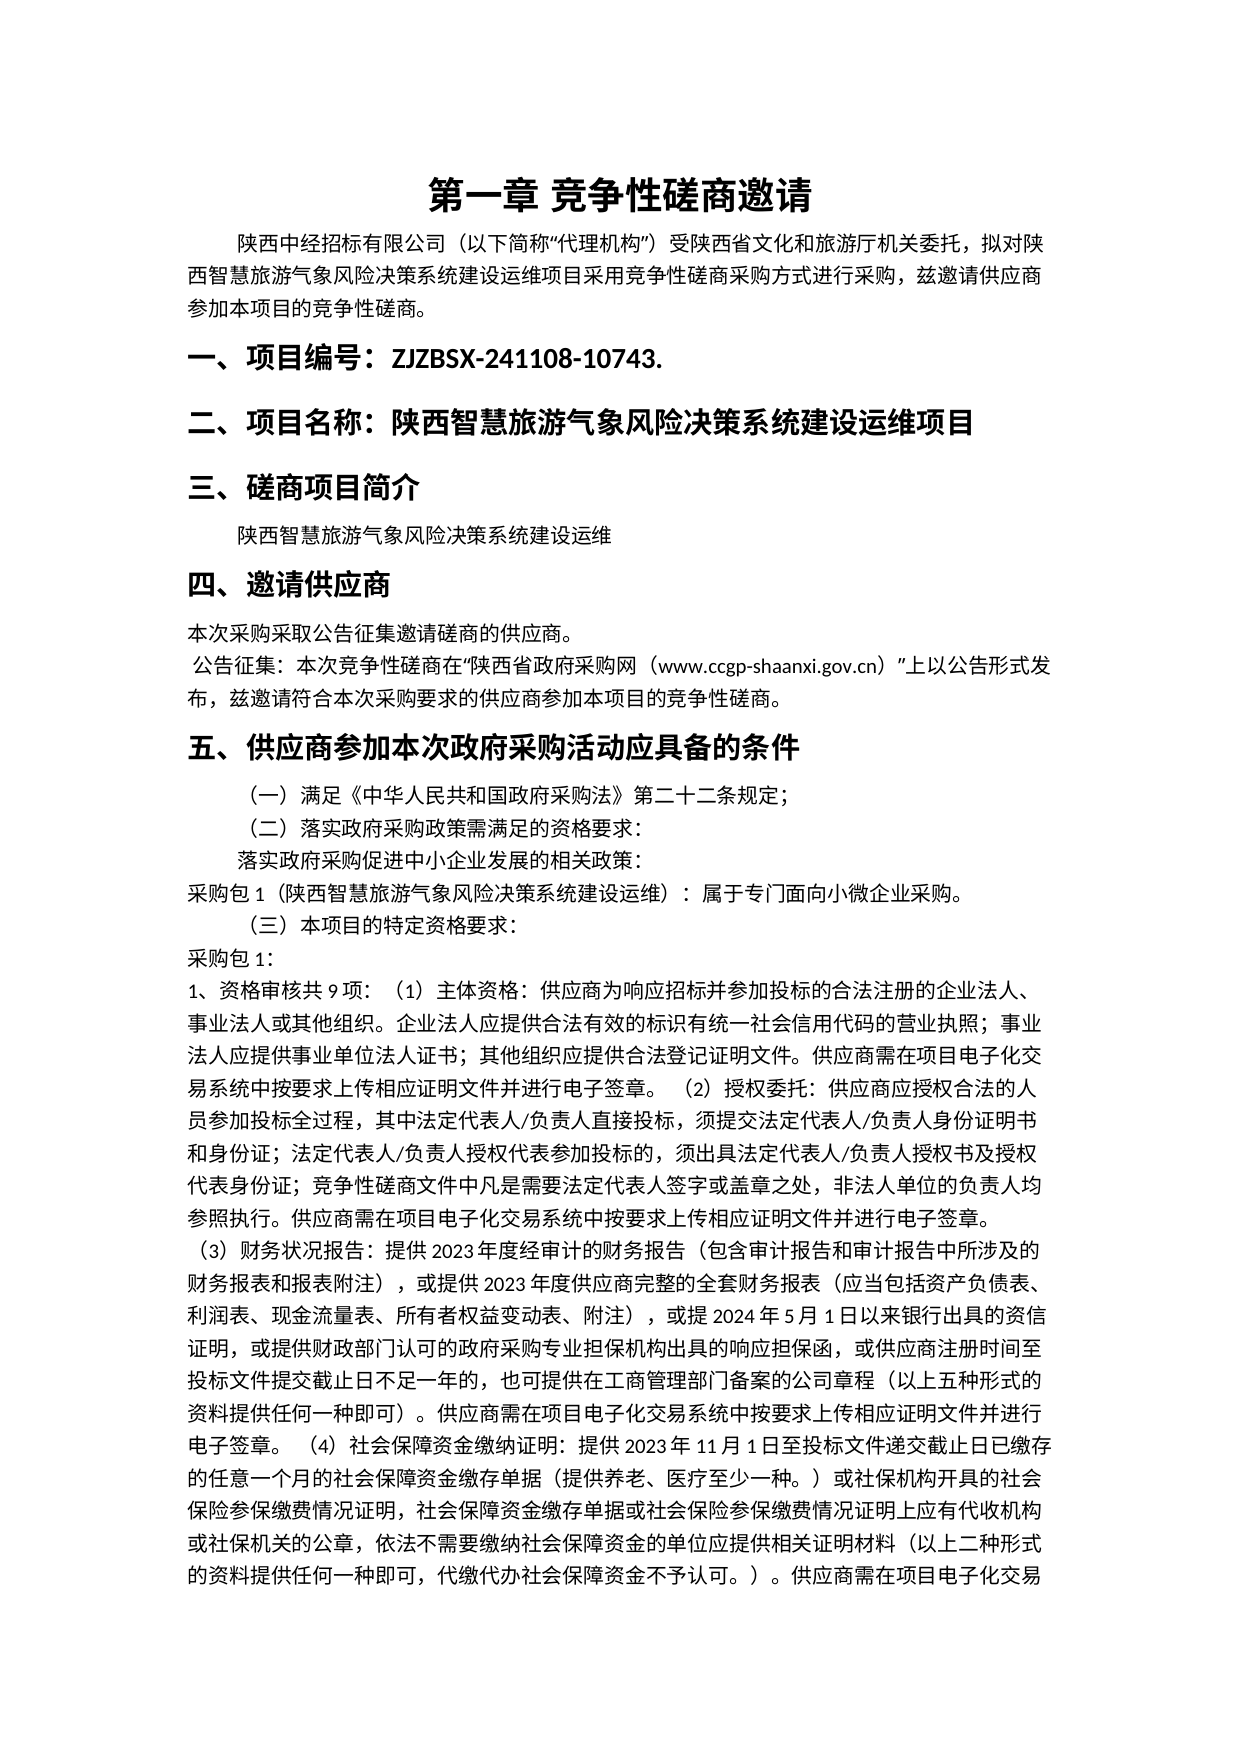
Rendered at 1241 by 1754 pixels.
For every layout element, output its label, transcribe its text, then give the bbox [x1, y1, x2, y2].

text 本次采购采取公告征集邀请磋商的供应商。 [187, 617, 1053, 649]
text 采购包1： [187, 942, 1053, 974]
text 陕西智慧旅游气象风险决策系统建设运维 [187, 519, 1053, 552]
text 三、磋商项目简介 [187, 454, 1053, 519]
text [187, 974, 1053, 1592]
text 公告征集：本次竞争性磋商在“陕西省政府采购网（www.ccgp-shaanxi.gov.cn）”上以公告形式发布，兹邀请符合本次采购要求的供应商参加本项目的竞争性磋商。 [187, 649, 1053, 714]
text 落实政府采购促进中小企业发展的相关政策： [187, 844, 1053, 877]
text 采购包1（陕西智慧旅游气象风险决策系统建设运维）：属于专门面向小微企业采购。 [187, 877, 1053, 909]
text 第一章 竞争性磋商邀请 [187, 162, 1053, 227]
text （三）本项目的特定资格要求： [187, 909, 1053, 942]
text （二）落实政府采购政策需满足的资格要求： [187, 812, 1053, 844]
text 五、供应商参加本次政府采购活动应具备的条件 [187, 714, 1053, 779]
text 四、邀请供应商 [187, 552, 1053, 617]
text 二、项目名称：陕西智慧旅游气象风险决策系统建设运维项目 [187, 389, 1053, 454]
text 陕西中经招标有限公司（以下简称“代理机构”）受陕西省文化和旅游厅机关委托，拟对陕西智慧旅游气象风险决策系统建设运维项目采用竞争性磋商采购方式进行采购，兹邀请供应商参加本项目的竞争性磋商。 [187, 227, 1053, 324]
text （一）满足《中华人民共和国政府采购法》第二十二条规定； [187, 779, 1053, 812]
text 一、项目编号：ZJZBSX-241108-10743. [187, 324, 1053, 389]
